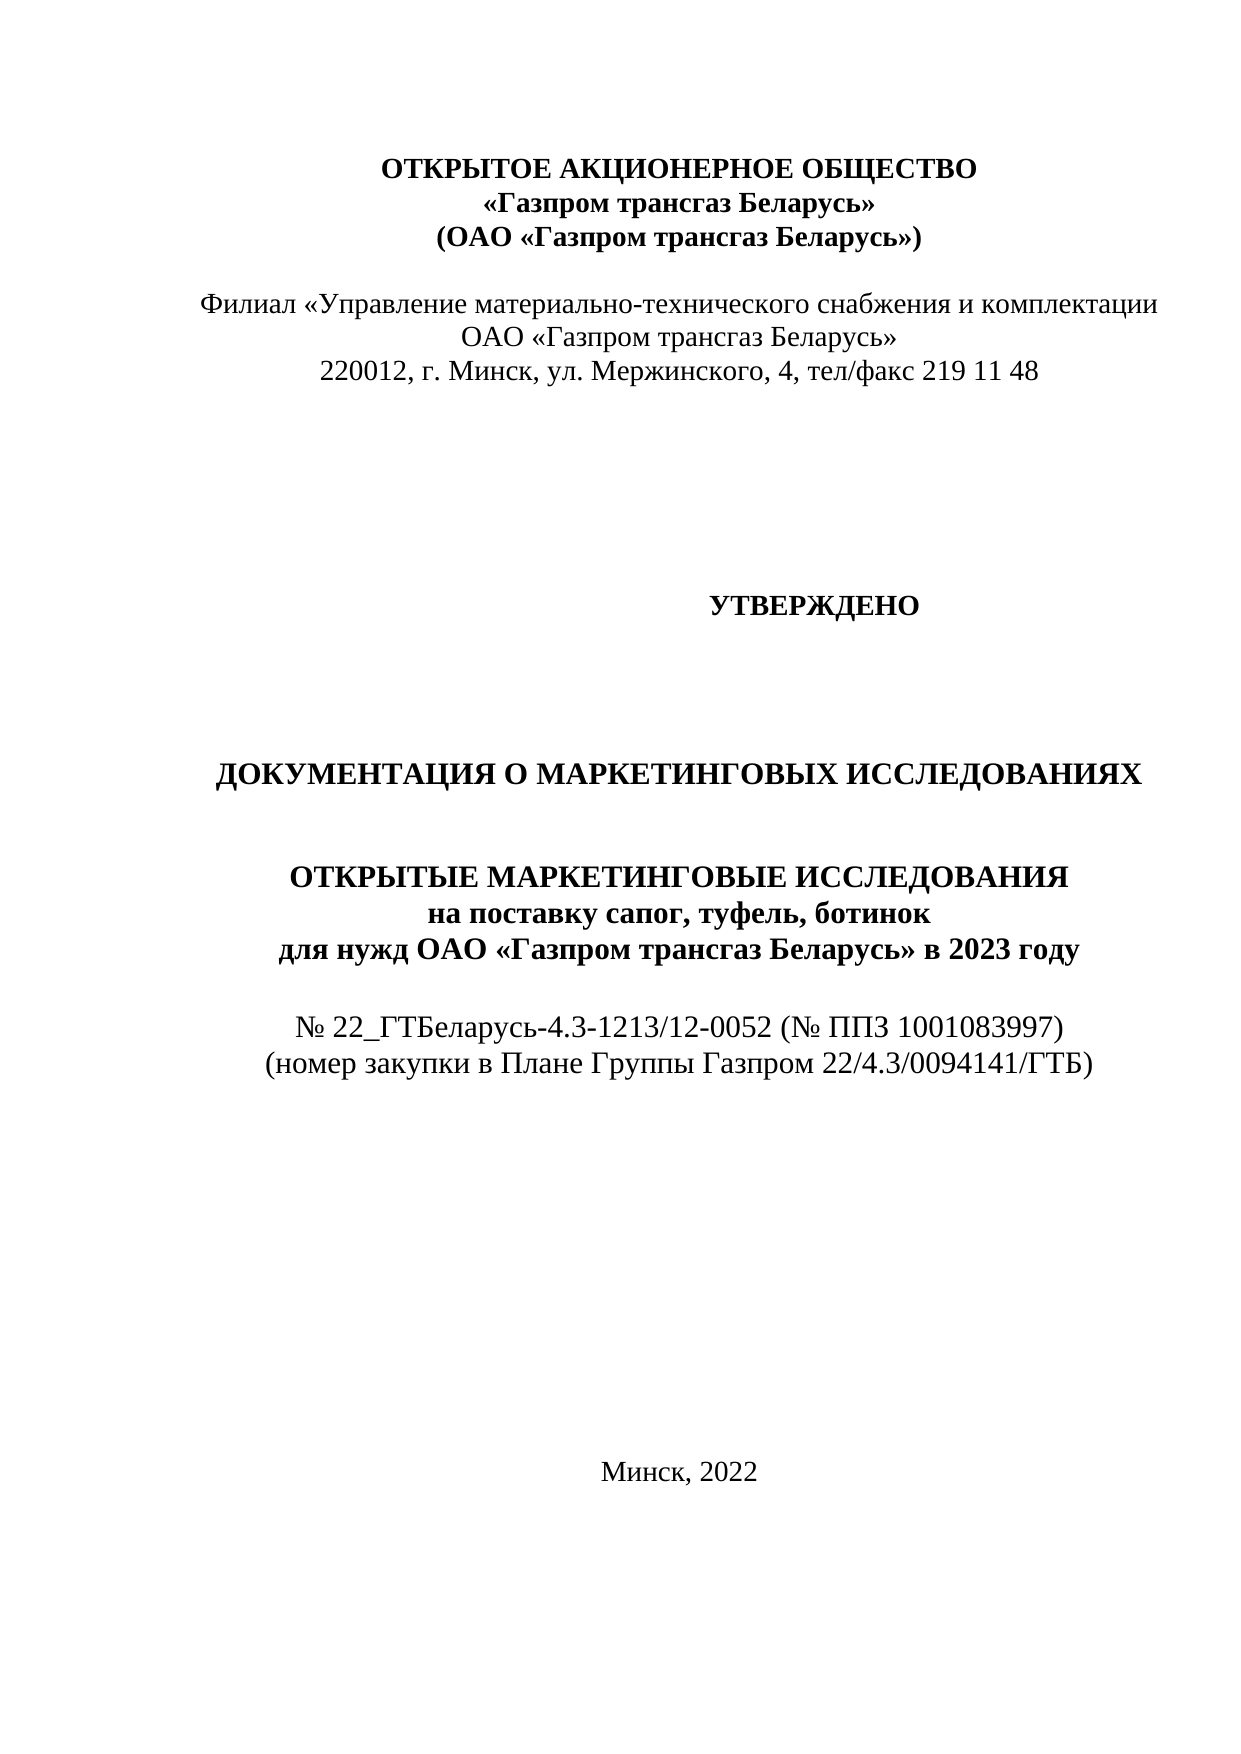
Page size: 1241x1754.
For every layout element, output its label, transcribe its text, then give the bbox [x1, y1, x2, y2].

text № 22_ГТБеларусь-4.3-1213/12-0052 (№ ППЗ 1001083997) [177, 1008, 1181, 1044]
text «Газпром трансгаз Беларусь» [177, 185, 1181, 219]
text (ОАО «Газпром трансгаз Беларусь») [177, 219, 1181, 252]
text УТВЕРЖДЕНО [709, 588, 1181, 621]
text ОАО «Газпром трансгаз Беларусь» [177, 319, 1181, 353]
text 220012, г. Минск, ул. Мержинского, 4, тел/факс 219 11 48 [177, 353, 1181, 386]
text Филиал «Управление материально-технического снабжения и комплектации [177, 286, 1181, 319]
text ОТКРЫТОЕ АКЦИОНЕРНОЕ ОБЩЕСТВО [177, 152, 1181, 185]
text (номер закупки в Плане Группы Газпром 22/4.3/0094141/ГТБ) [177, 1044, 1181, 1080]
text ОТКРЫТЫЕ МАРКЕТИНГОВЫЕ ИССЛЕДОВАНИЯ [177, 858, 1181, 894]
text Минск, 2022 [177, 1454, 1181, 1488]
text ДОКУМЕНТАЦИЯ О МАРКЕТИНГОВЫХ ИССЛЕДОВАНИЯХ [177, 755, 1181, 791]
text для нужд ОАО «Газпром трансгаз Беларусь» в 2023 году [177, 930, 1181, 966]
text на поставку сапог, туфель, ботинок [177, 894, 1181, 930]
